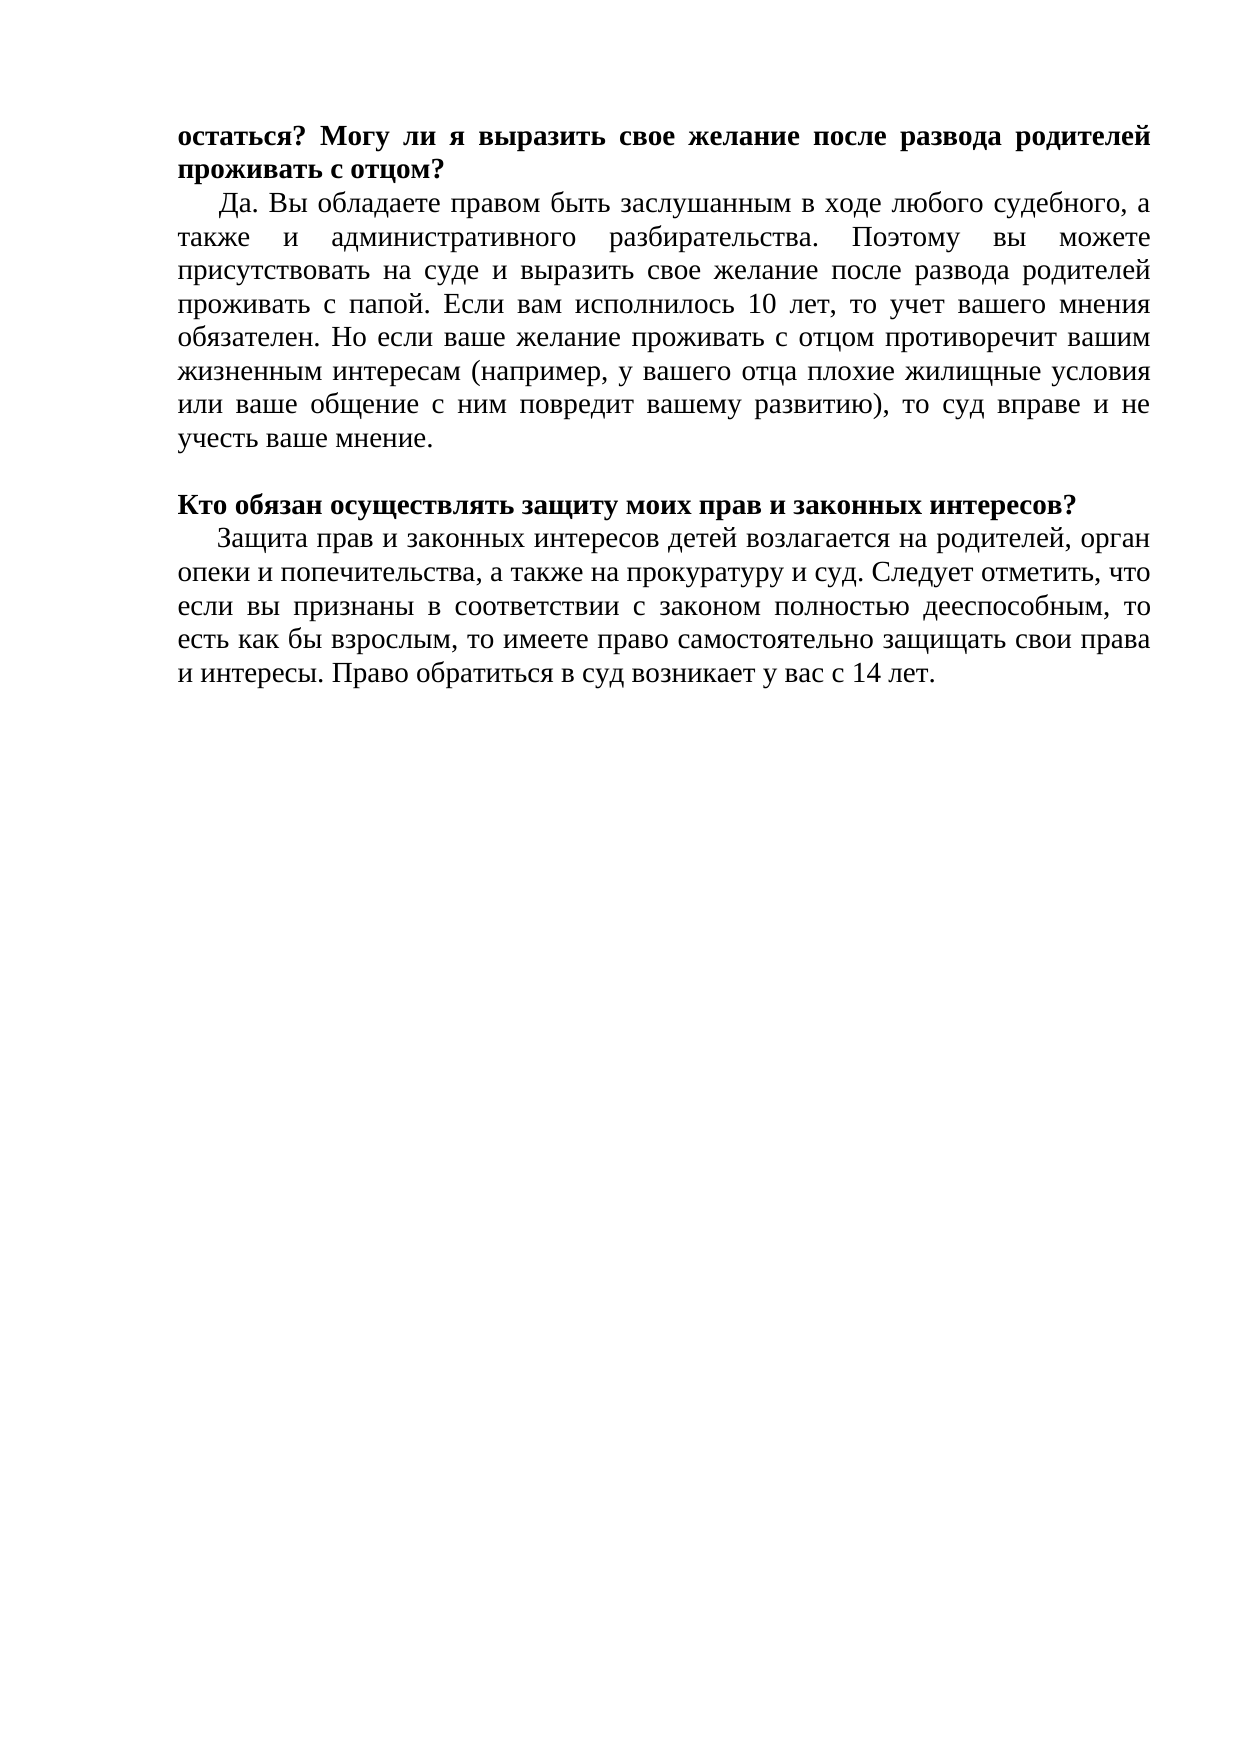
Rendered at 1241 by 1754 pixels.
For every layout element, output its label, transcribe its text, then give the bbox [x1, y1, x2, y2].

text Кто обязан осуществлять защиту моих прав и законных интересов? [177, 487, 1152, 521]
text Да. Вы обладаете правом быть заслушанным в ходе любого судебного, а также и административного разбирательства. Поэтому вы можете присутствовать на суде и выразить свое желание после развода родителей проживать с папой. Если вам исполнилось 10 лет, то учет вашего мнения обязателен. Но если ваше желание проживать с отцом противоречит вашим жизненным интересам (например, у вашего отца плохие жилищные условия или ваше общение с ним повредит вашему развитию), то суд вправе и не учесть ваше мнение. [177, 185, 1152, 453]
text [177, 118, 1152, 185]
text Защита прав и законных интересов детей возлагается на родителей, орган опеки и попечительства, а также на прокуратуру и суд. Следует отметить, что если вы признаны в соответствии с законом полностью дееспособным, то есть как бы взрослым, то имеете право самостоятельно защищать свои права и интересы. Право обратиться в суд возникает у вас с 14 лет. [177, 521, 1152, 688]
